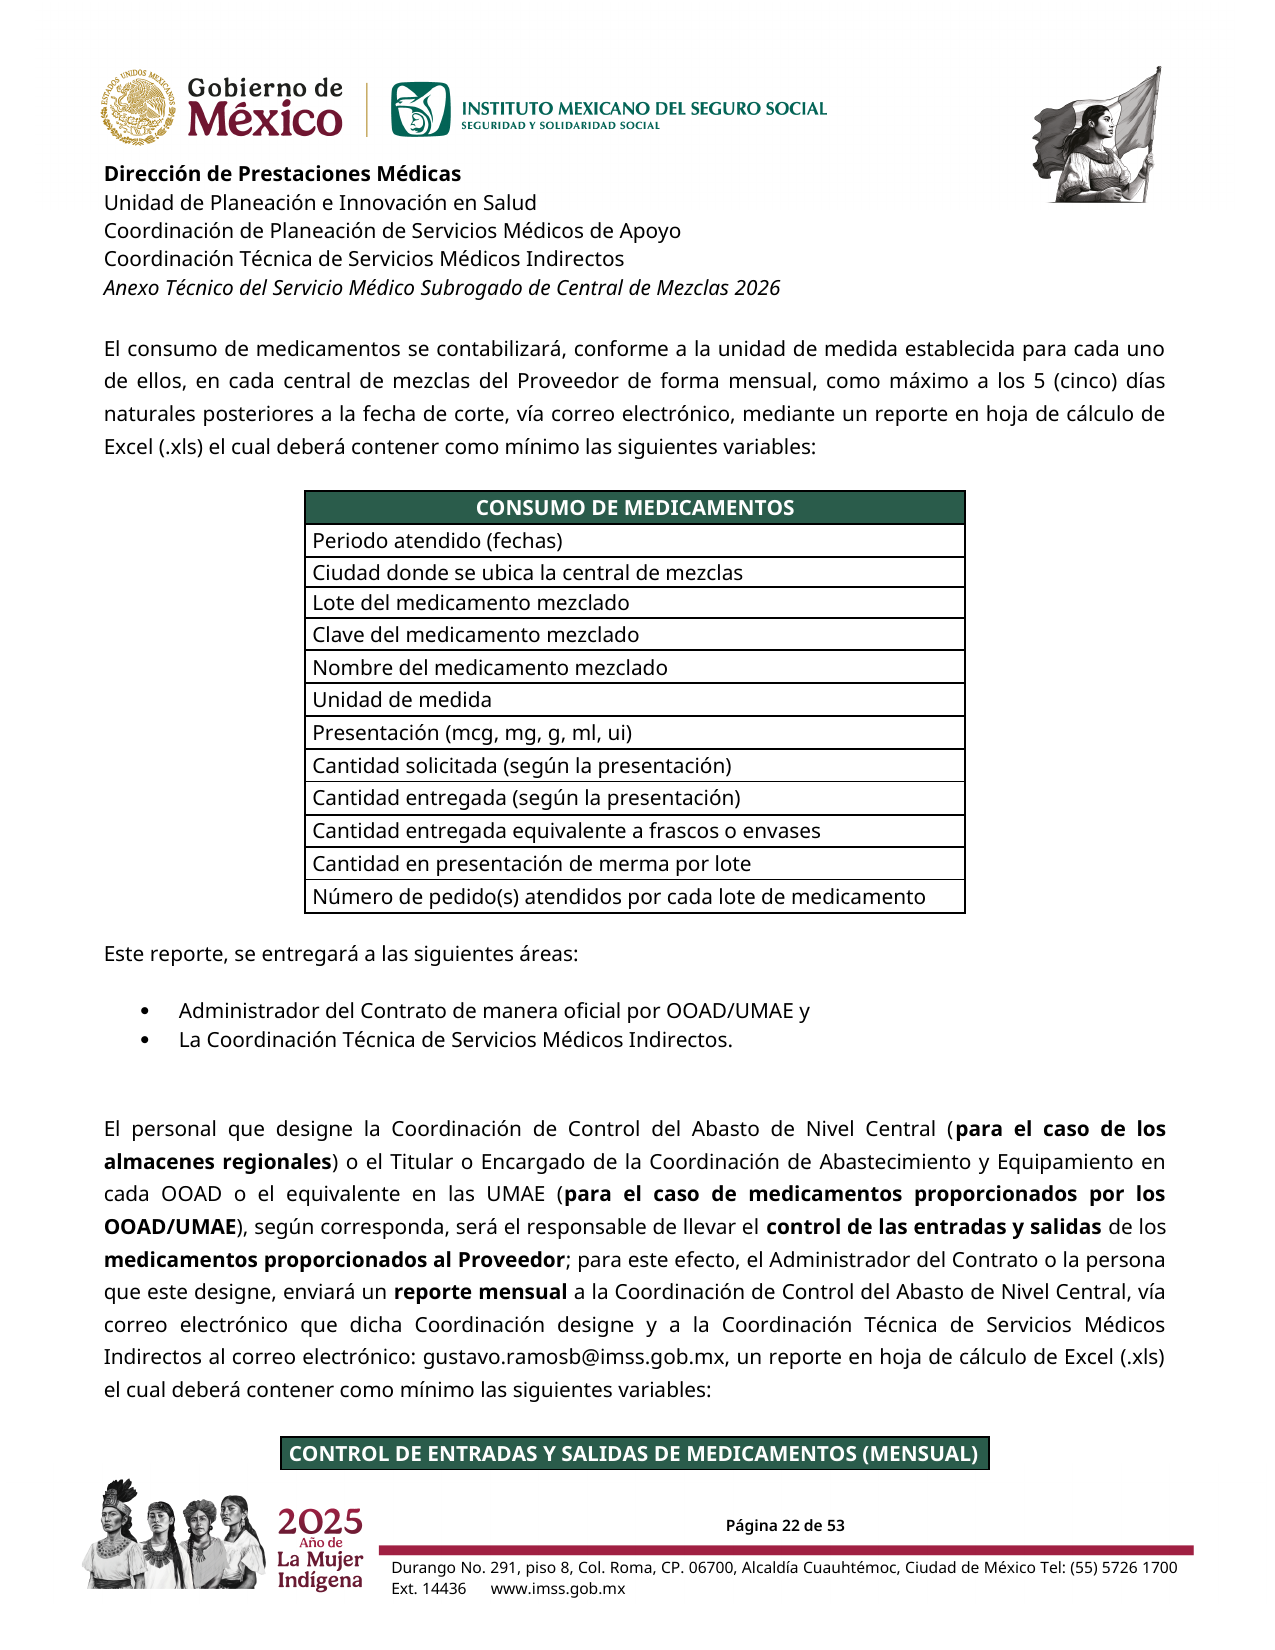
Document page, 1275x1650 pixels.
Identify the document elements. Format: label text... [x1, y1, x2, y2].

picture [243, 200, 248, 210]
table_cell Cantidad en presentación de merma por lote [306, 848, 964, 879]
table_cell Cantidad entregada equivalente a frascos o envases [306, 816, 964, 846]
table_cell Ciudad donde se ubica la central de mezclas [306, 558, 964, 586]
picture [438, 200, 443, 210]
picture [374, 200, 381, 209]
table_cell Lote del medicamento mezclado [306, 588, 964, 617]
table_cell Presentación (mcg, mg, g, ml, ui) [306, 717, 964, 748]
table_header CONTROL DE ENTRADAS Y SALIDAS DE MEDICAMENTOS (MENSUAL) [282, 1438, 988, 1469]
picture [6, 1463, 1267, 1604]
list La Coordinación Técnica de Servicios Médicos Indirectos. [141, 1025, 1167, 1053]
table_cell Periodo atendido (fechas) [306, 525, 964, 556]
picture [294, 200, 301, 209]
table_cell Cantidad entregada (según la presentación) [306, 782, 964, 813]
picture [122, 200, 127, 210]
table_cell Nombre del medicamento mezclado [306, 651, 964, 682]
picture [425, 200, 432, 209]
table_header CONSUMO DE MEDICAMENTOS [306, 492, 964, 523]
text Este reporte, se entregará a las siguientes áreas: [103, 939, 1167, 968]
text El personal que designe la Coordinación de Control del Abasto de Nivel Central (para el caso de los almacenes regionales) o el Titular o Encargado de la Coordinación de Abastecimiento y Equipamiento en cada OOAD o el equivalente en las UMAE (para el caso de medicamentos proporcionados por los OOAD/UMAE), según corresponda, será el responsable de llevar el control de las entradas y salidas de los medicamentos proporcionados al Proveedor; para este efecto, el Administrador del Contrato o la persona que este designe, enviará un reporte mensual a la Coordinación de Control del Abasto de Nivel Central, vía correo electrónico que dicha Coordinación designe y a la Coordinación Técnica de Servicios Médicos Indirectos al correo electrónico: gustavo.ramosb@imss.gob.mx, un reporte en hoja de cálculo de Excel (.xls) el cual deberá contener como mínimo las siguientes variables: [103, 1114, 1167, 1403]
picture [350, 200, 355, 210]
text El consumo de medicamentos se contabilizará, conforme a la unidad de medida establecida para cada uno de ellos, en cada central de mezclas del Proveedor de forma mensual, como máximo a los 5 (cinco) días naturales posteriores a la fecha de corte, vía correo electrónico, mediante un reporte en hoja de cálculo de Excel (.xls) el cual deberá contener como mínimo las siguientes variables: [103, 334, 1167, 460]
table_cell Número de pedido(s) atendidos por cada lote de medicamento [306, 880, 964, 912]
picture [468, 200, 473, 210]
list Administrador del Contrato de manera oficial por OOAD/UMAE y [141, 996, 1167, 1025]
picture [34, 2, 1235, 210]
picture [307, 200, 312, 210]
table_cell Cantidad solicitada (según la presentación) [306, 750, 964, 781]
table_cell Clave del medicamento mezclado [306, 619, 964, 649]
table_cell Unidad de medida [306, 684, 964, 715]
picture [363, 200, 368, 210]
